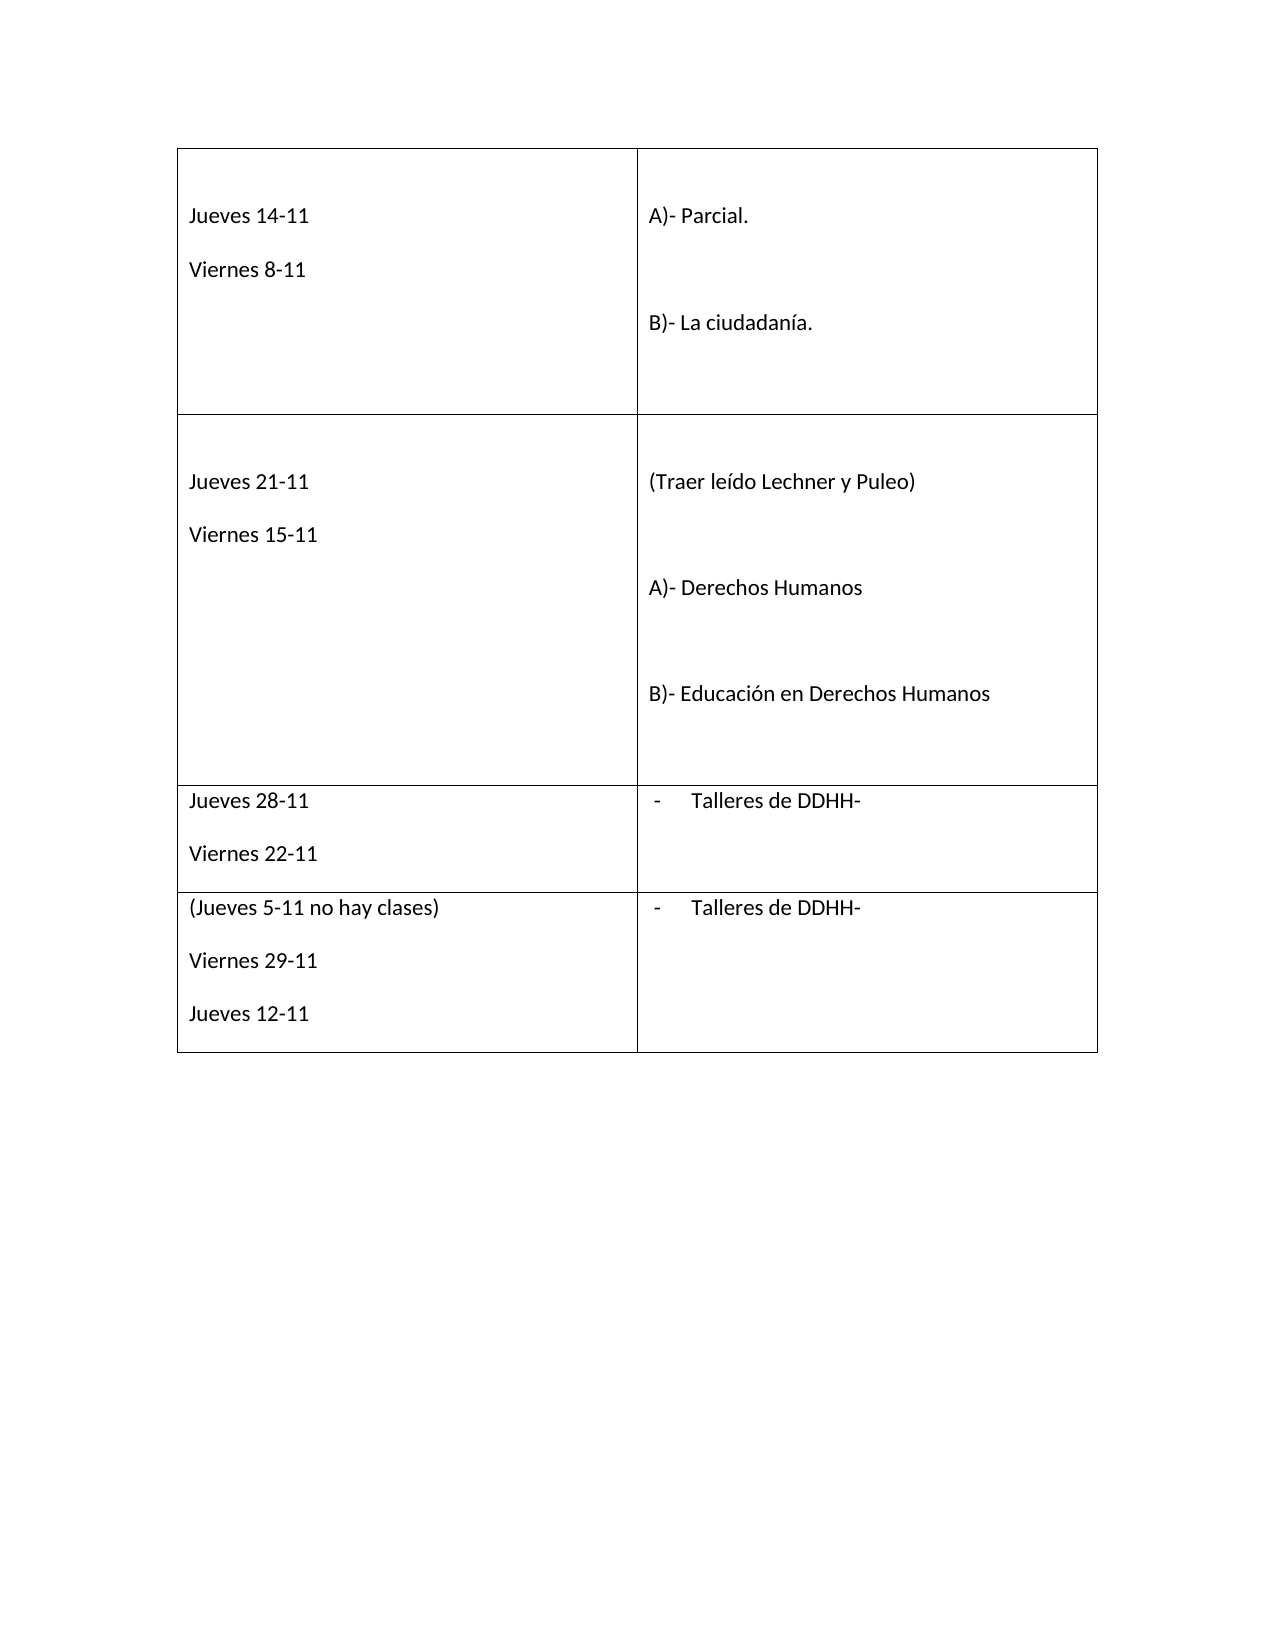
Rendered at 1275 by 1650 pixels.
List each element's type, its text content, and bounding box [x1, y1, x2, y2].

table_cell Jueves 28-11 Viernes 22-11 [178, 786, 637, 892]
table_cell (Traer leído Lechner y Puleo) A)- Derechos Humanos B)- Educación en Derechos Humanos [638, 415, 1097, 785]
table_cell Jueves 21-11 Viernes 15-11 [178, 415, 637, 785]
table_cell Jueves 14-11 Viernes 8-11 [178, 149, 637, 413]
table_cell A)- Parcial. B)- La ciudadanía. [638, 149, 1097, 413]
table_cell Talleres de DDHH- [638, 786, 1097, 892]
table_cell (Jueves 5-11 no hay clases) Viernes 29-11 Jueves 12-11 [178, 893, 637, 1052]
table_cell Talleres de DDHH- [638, 893, 1097, 1052]
